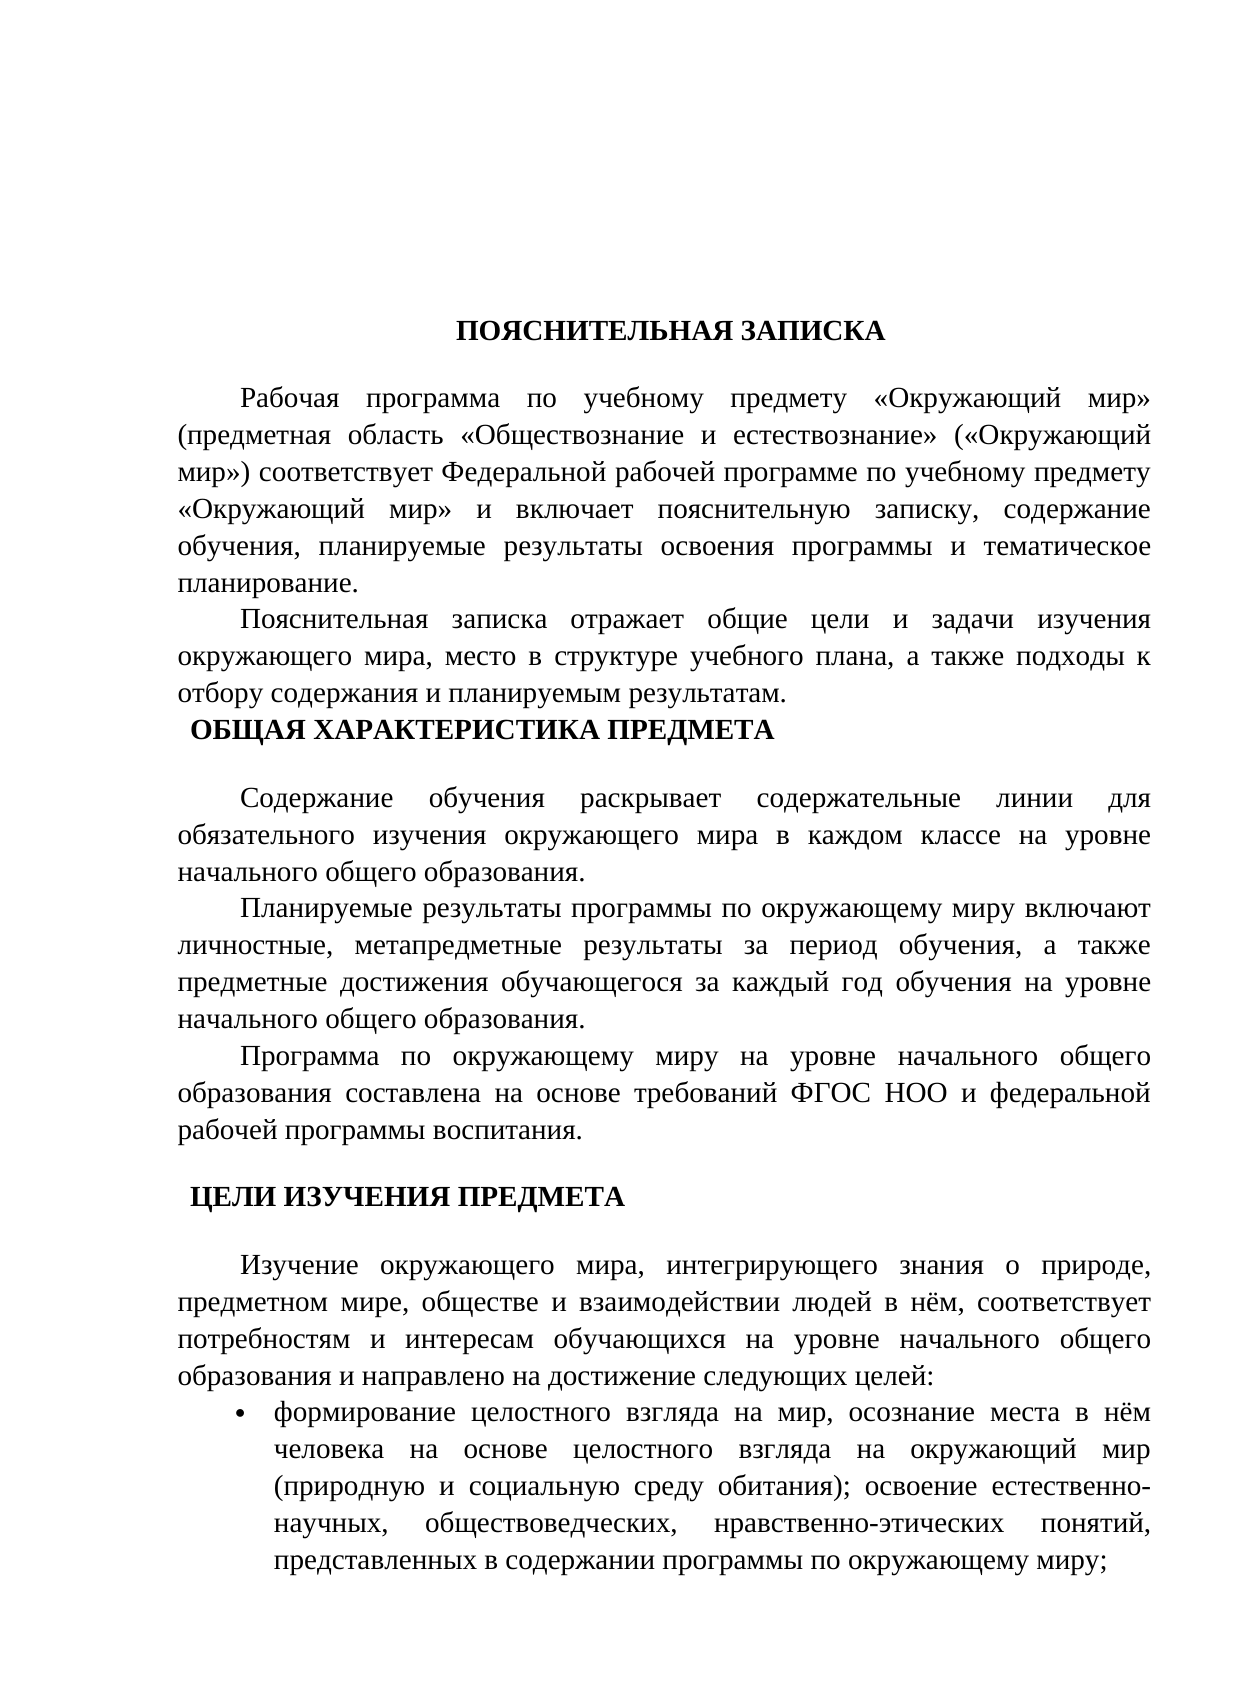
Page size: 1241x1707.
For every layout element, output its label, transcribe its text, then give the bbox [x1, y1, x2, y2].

text Пояснительная записка отражает общие цели и задачи изучения окружающего мира, место в структуре учебного плана, а также подходы к отбору содержания и планируемым результатам. [177, 602, 1152, 709]
text ЦЕЛИ ИЗУЧЕНИЯ ПРЕДМЕТА [190, 1179, 1152, 1213]
list формирование целостного взгляда на мир, осознание места в нём человека на основе целостного взгляда на окружающий мир (природную и социальную среду обитания); освоение естественно-научных, обществоведческих, нравственно-этических понятий, представленных в содержании программы по окружающему миру; [236, 1394, 1152, 1576]
text Изучение окружающего мира, интегрирующего знания о природе, предметном мире, обществе и взаимодействии людей в нём, соответствует потребностям и интересам обучающихся на уровне начального общего образования и направлено на достижение следующих целей: [177, 1247, 1152, 1391]
text ПОЯСНИТЕЛЬНАЯ ЗАПИСКА [190, 313, 1152, 346]
text Планируемые результаты программы по окружающему миру включают личностные, метапредметные результаты за период обучения, а также предметные достижения обучающегося за каждый год обучения на уровне начального общего образования. [177, 891, 1152, 1035]
text ОБЩАЯ ХАРАКТЕРИСТИКА ПРЕДМЕТА [190, 712, 1152, 746]
text Рабочая программа по учебному предмету «Окружающий мир» (предметная область «Обществознание и естествознание» («Окружающий мир») соответствует Федеральной рабочей программе по учебному предмету «Окружающий мир» и включает пояснительную записку, содержание обучения, планируемые результаты освоения программы и тематическое планирование. [177, 380, 1152, 598]
text Содержание обучения раскрывает содержательные линии для обязательного изучения окружающего мира в каждом классе на уровне начального общего образования. [177, 780, 1152, 887]
text Программа по окружающему миру на уровне начального общего образования составлена на основе требований ФГОС НОО и федеральной рабочей программы воспитания. [177, 1038, 1152, 1145]
